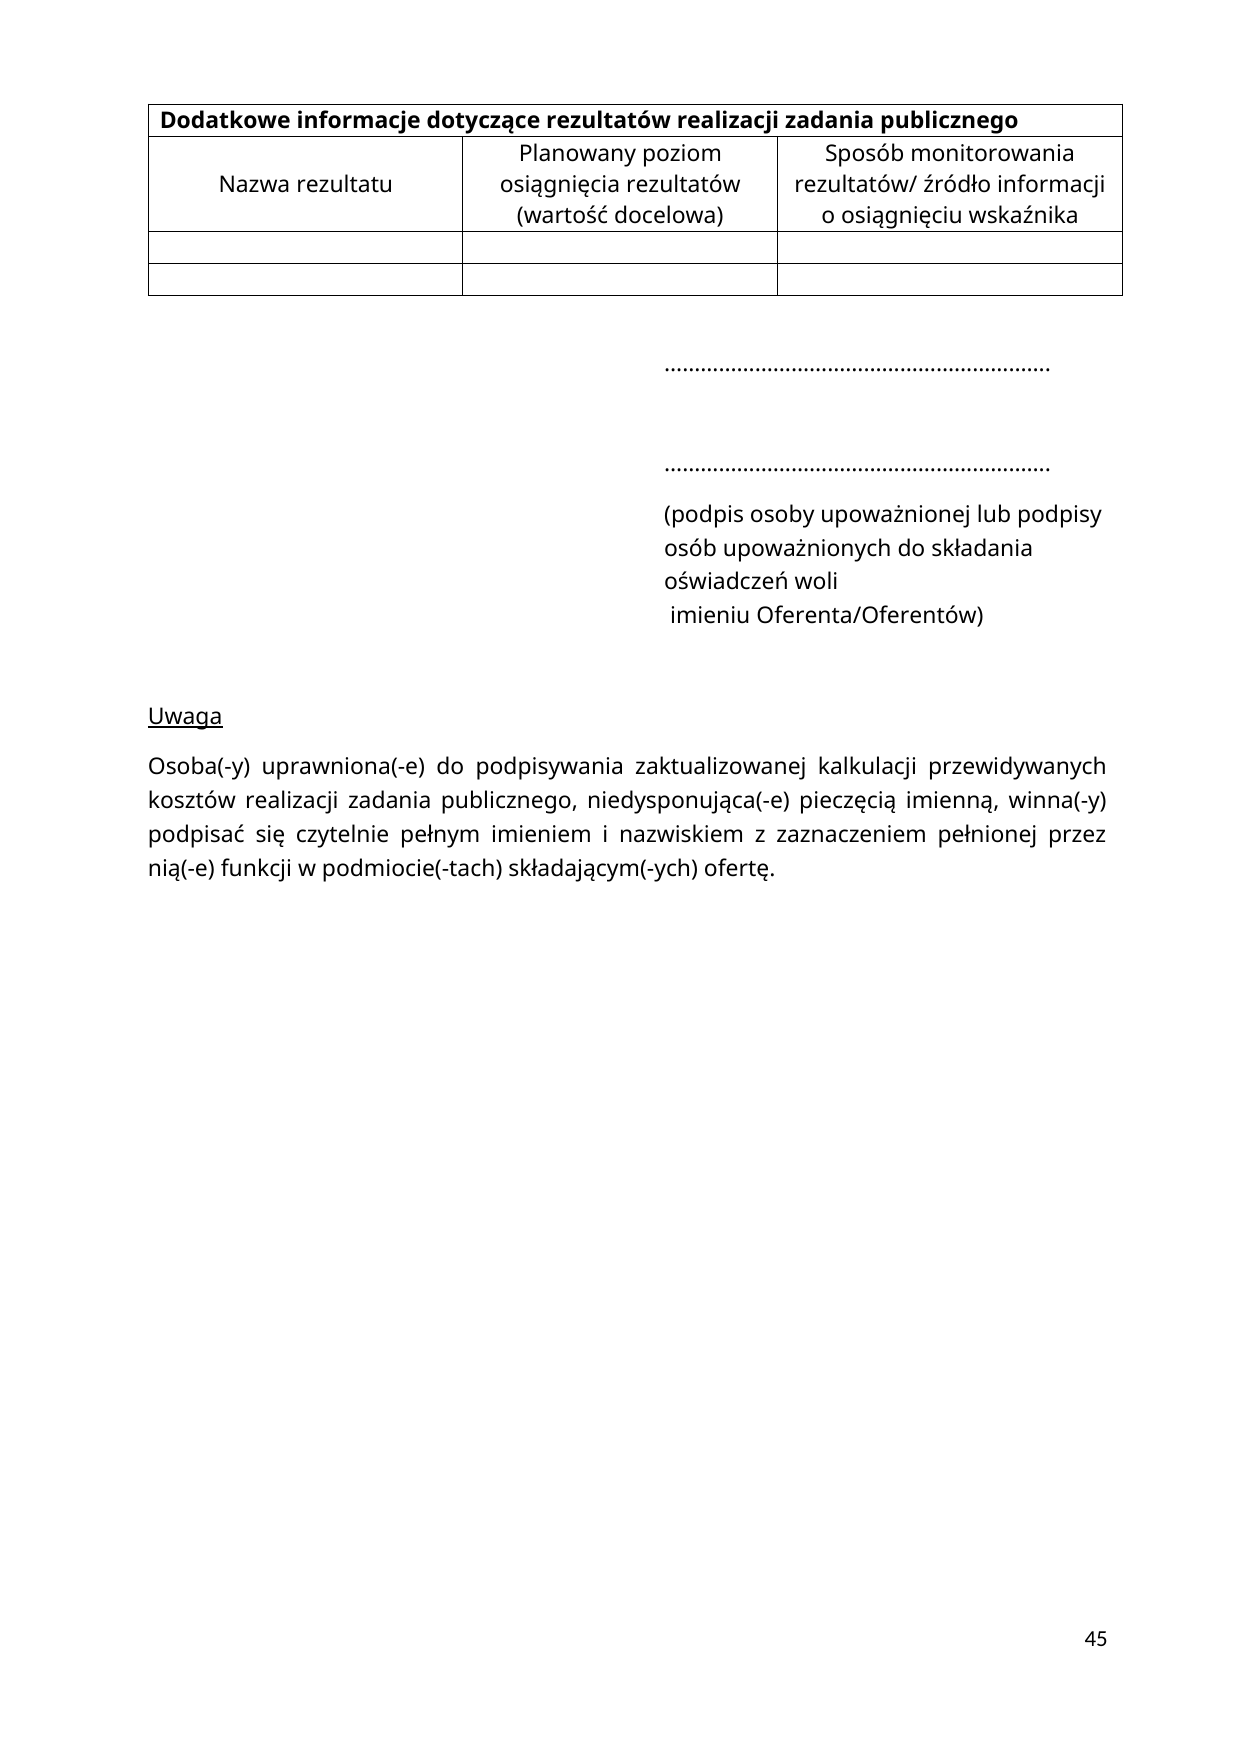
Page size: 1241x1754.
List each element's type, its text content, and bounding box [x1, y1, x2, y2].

text Uwaga [148, 700, 1107, 731]
text ………………………………………………………. [664, 347, 1107, 378]
table_cell [463, 264, 777, 295]
table_cell [149, 232, 462, 263]
table_cell [778, 264, 1122, 295]
table_cell Sposób monitorowania rezultatów/ źródło informacji o osiągnięciu wskaźnika [778, 137, 1122, 231]
text Osoba(-y) uprawniona(-e) do podpisywania zaktualizowanej kalkulacji przewidywanych kosztów realizacji zadania publicznego, niedysponująca(-e) pieczęcią imienną, winna(-y) podpisać się czytelnie pełnym imieniem i nazwiskiem z zaznaczeniem pełnionej przez nią(-e) funkcji w podmiocie(-tach) składającym(-ych) ofertę. [148, 750, 1107, 883]
text (podpis osoby upoważnionej lub podpisy osób upoważnionych do składania oświadczeń woli imieniu Oferenta/Oferentów) [664, 498, 1107, 630]
table_cell Nazwa rezultatu [149, 137, 462, 231]
table_cell [463, 232, 777, 263]
table_cell [149, 264, 462, 295]
table_header Dodatkowe informacje dotyczące rezultatów realizacji zadania publicznego [149, 105, 1122, 136]
table_cell Planowany poziom osiągnięcia rezultatów (wartość docelowa) [463, 137, 777, 231]
text ………………………………………………………. [664, 447, 1107, 479]
table_cell [778, 232, 1122, 263]
